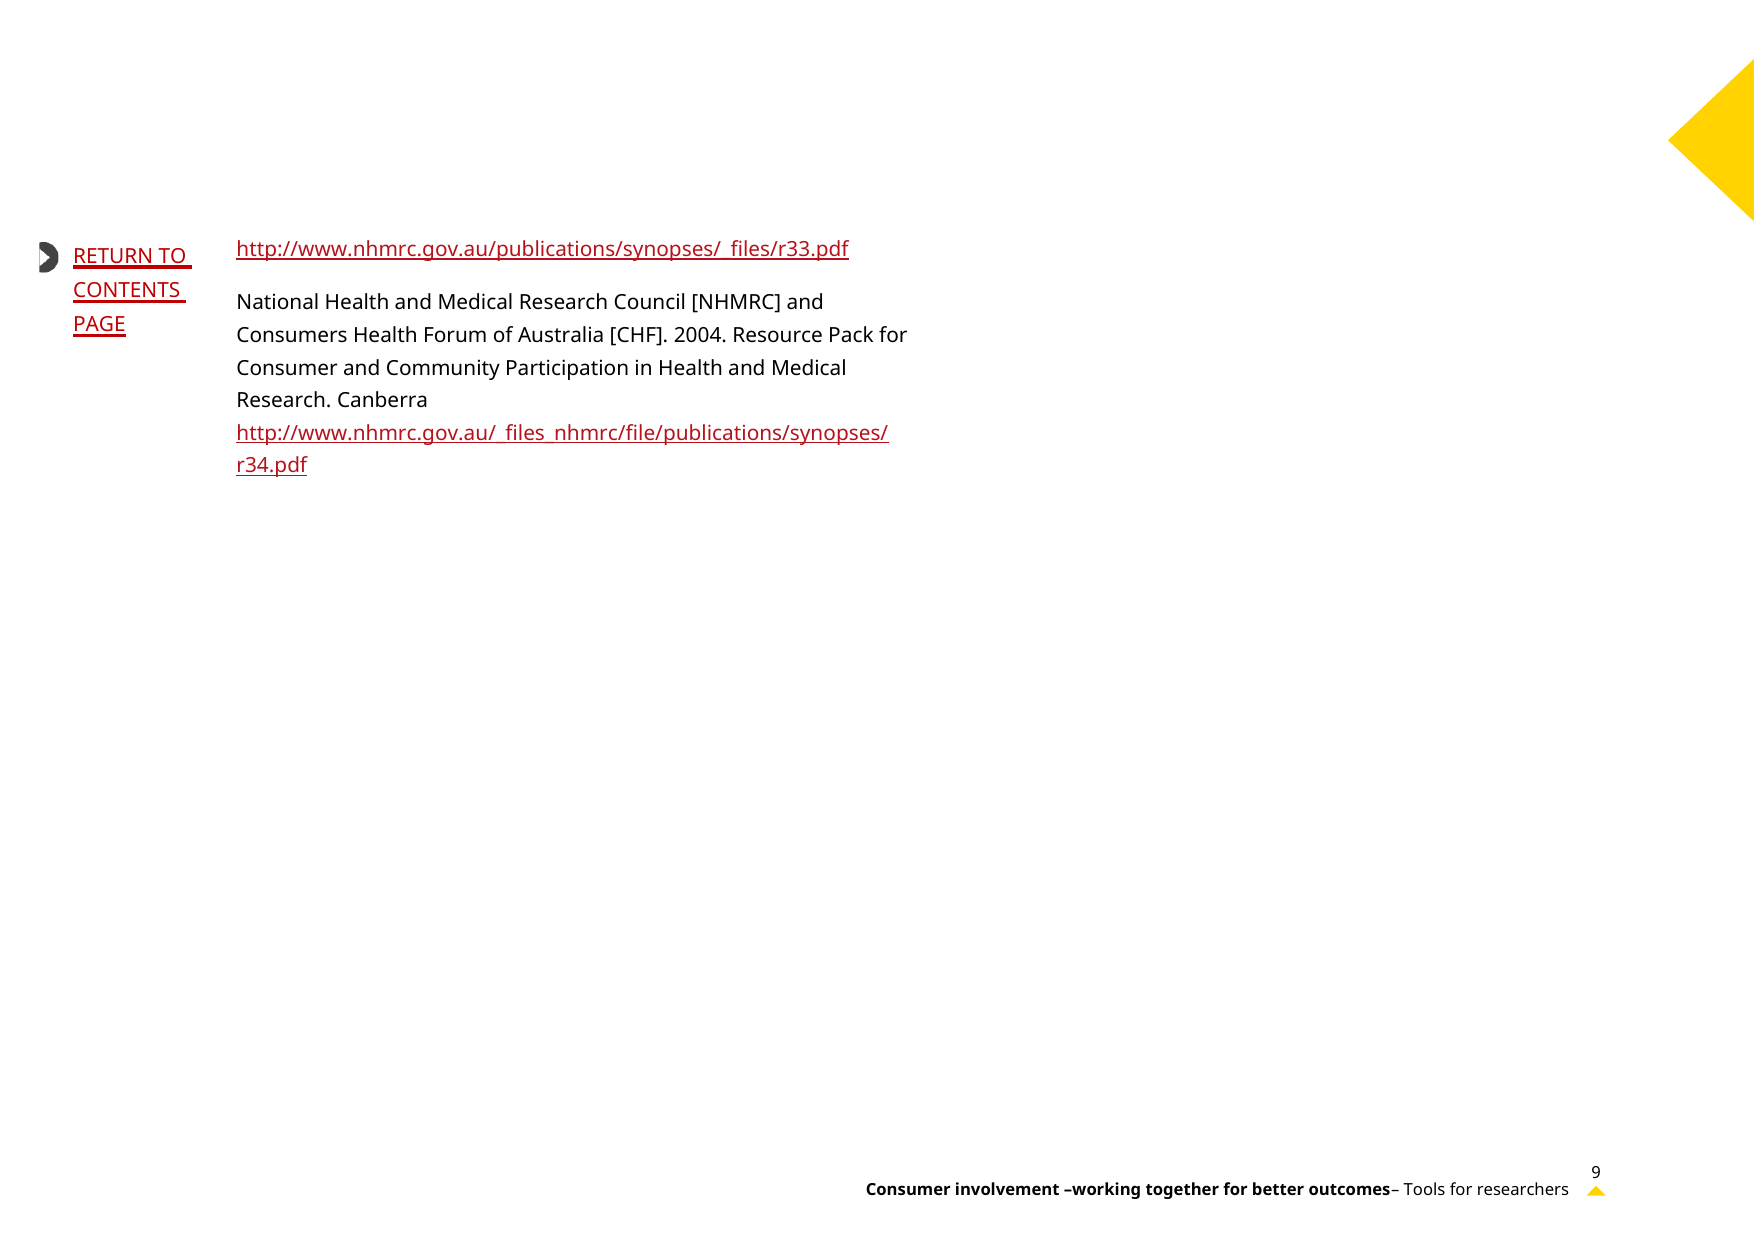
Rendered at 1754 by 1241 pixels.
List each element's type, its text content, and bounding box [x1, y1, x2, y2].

text http://www.nhmrc.gov.au/publications/synopses/_files/r33.pdf [236, 234, 933, 262]
text National Health and Medical Research Council [NHMRC] and Consumers Health Forum of Australia [CHF]. 2004. Resource Pack for Consumer and Community Participation in Health and Medical Research. Canberra [236, 287, 933, 414]
text http://www.nhmrc.gov.au/_files_nhmrc/file/publications/synopses/r34.pdf [236, 418, 933, 479]
picture [39, 241, 59, 273]
